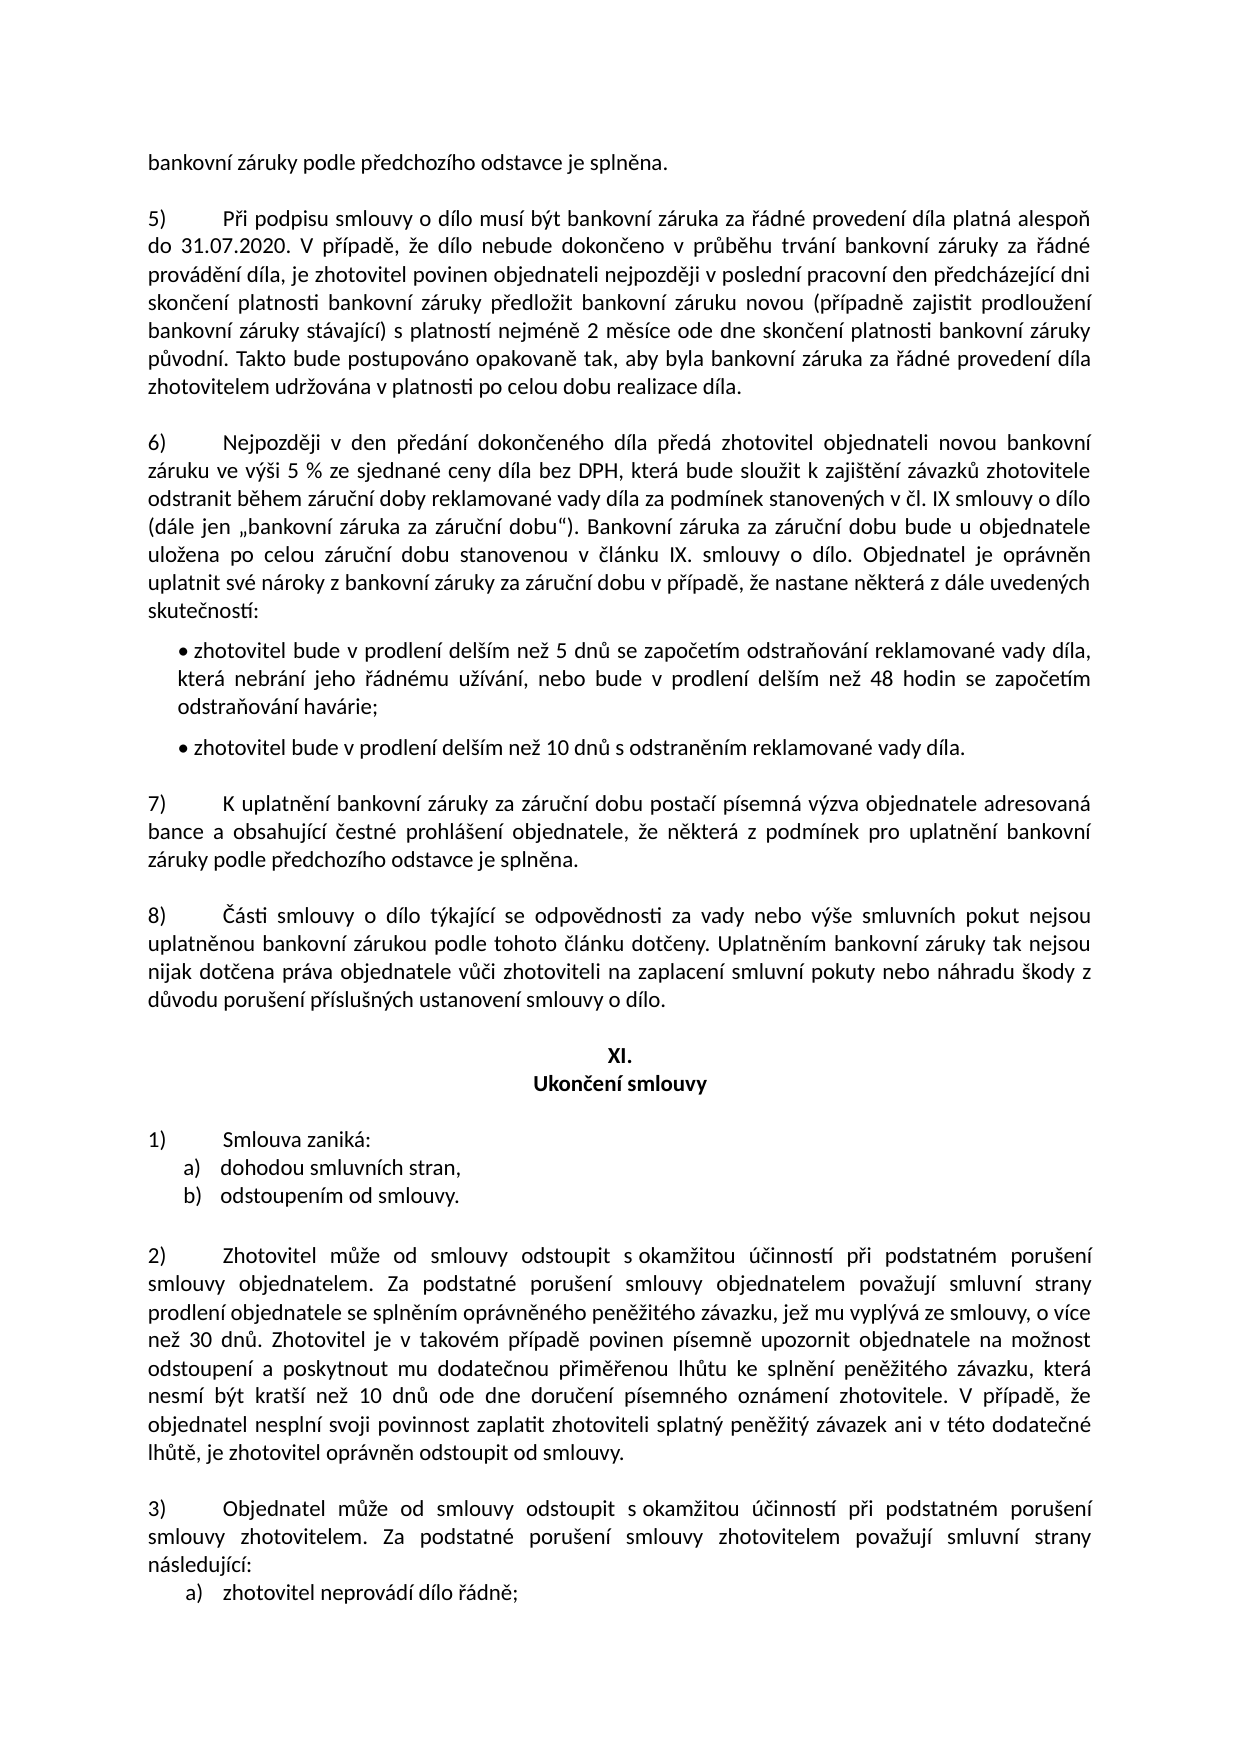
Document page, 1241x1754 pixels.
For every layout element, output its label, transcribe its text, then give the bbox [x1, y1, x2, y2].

list dohodou smluvních stran, [183, 1153, 1093, 1181]
list odstoupením od smlouvy. [183, 1181, 1093, 1209]
text Ukončení smlouvy [148, 1069, 1093, 1097]
list zhotovitel bude v prodlení delším než 5 dnů se započetím odstraňování reklamované vady díla, která nebrání jeho řádnému užívání, nebo bude v prodlení delším než 48 hodin se započetím odstraňování havárie; [177, 636, 1093, 721]
list Části smlouvy o dílo týkající se odpovědnosti za vady nebo výše smluvních pokut nejsou uplatněnou bankovní zárukou podle tohoto článku dotčeny. Uplatněním bankovní záruky tak nejsou nijak dotčena práva objednatele vůči zhotoviteli na zaplacení smluvní pokuty nebo náhradu škody z důvodu porušení příslušných ustanovení smlouvy o dílo. [148, 901, 1093, 1013]
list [148, 148, 1093, 176]
list Smlouva zaniká: [148, 1125, 1093, 1153]
list Nejpozději v den předání dokončeného díla předá zhotovitel objednateli novou bankovní záruku ve výši 5 % ze sjednané ceny díla bez DPH, která bude sloužit k zajištění závazků zhotovitele odstranit během záruční doby reklamované vady díla za podmínek stanovených v čl. IX smlouvy o dílo (dále jen „bankovní záruka za záruční dobu“). Bankovní záruka za záruční dobu bude u objednatele uložena po celou záruční dobu stanovenou v článku IX. smlouvy o dílo. Objednatel je oprávněn uplatnit své nároky z bankovní záruky za záruční dobu v případě, že nastane některá z dále uvedených skutečností: [148, 428, 1093, 624]
list K uplatnění bankovní záruky za záruční dobu postačí písemná výzva objednatele adresovaná bance a obsahující čestné prohlášení objednatele, že některá z podmínek pro uplatnění bankovní záruky podle předchozího odstavce je splněna. [148, 789, 1093, 873]
list zhotovitel bude v prodlení delším než 10 dnů s odstraněním reklamované vady díla. [177, 733, 1093, 761]
text XI. [148, 1041, 1093, 1069]
list Zhotovitel může od smlouvy odstoupit s okamžitou účinností při podstatném porušení smlouvy objednatelem. Za podstatné porušení smlouvy objednatelem považují smluvní strany prodlení objednatele se splněním oprávněného peněžitého závazku, jež mu vyplývá ze smlouvy, o více než 30 dnů. Zhotovitel je v takovém případě povinen písemně upozornit objednatele na možnost odstoupení a poskytnout mu dodatečnou přiměřenou lhůtu ke splnění peněžitého závazku, která nesmí být kratší než 10 dnů ode dne doručení písemného oznámení zhotovitele. V případě, že objednatel nesplní svoji povinnost zaplatit zhotoviteli splatný peněžitý závazek ani v této dodatečné lhůtě, je zhotovitel oprávněn odstoupit od smlouvy. [148, 1242, 1093, 1466]
list Objednatel může od smlouvy odstoupit s okamžitou účinností při podstatném porušení smlouvy zhotovitelem. Za podstatné porušení smlouvy zhotovitelem považují smluvní strany následující: [148, 1494, 1093, 1578]
list zhotovitel neprovádí dílo řádně; [185, 1578, 1093, 1606]
list Při podpisu smlouvy o dílo musí být bankovní záruka za řádné provedení díla platná alespoň do 31.07.2020. V případě, že dílo nebude dokončeno v průběhu trvání bankovní záruky za řádné provádění díla, je zhotovitel povinen objednateli nejpozději v poslední pracovní den předcházející dni skončení platnosti bankovní záruky předložit bankovní záruku novou (případně zajistit prodloužení bankovní záruky stávající) s platností nejméně 2 měsíce ode dne skončení platnosti bankovní záruky původní. Takto bude postupováno opakovaně tak, aby byla bankovní záruka za řádné provedení díla zhotovitelem udržována v platnosti po celou dobu realizace díla. [148, 204, 1093, 400]
